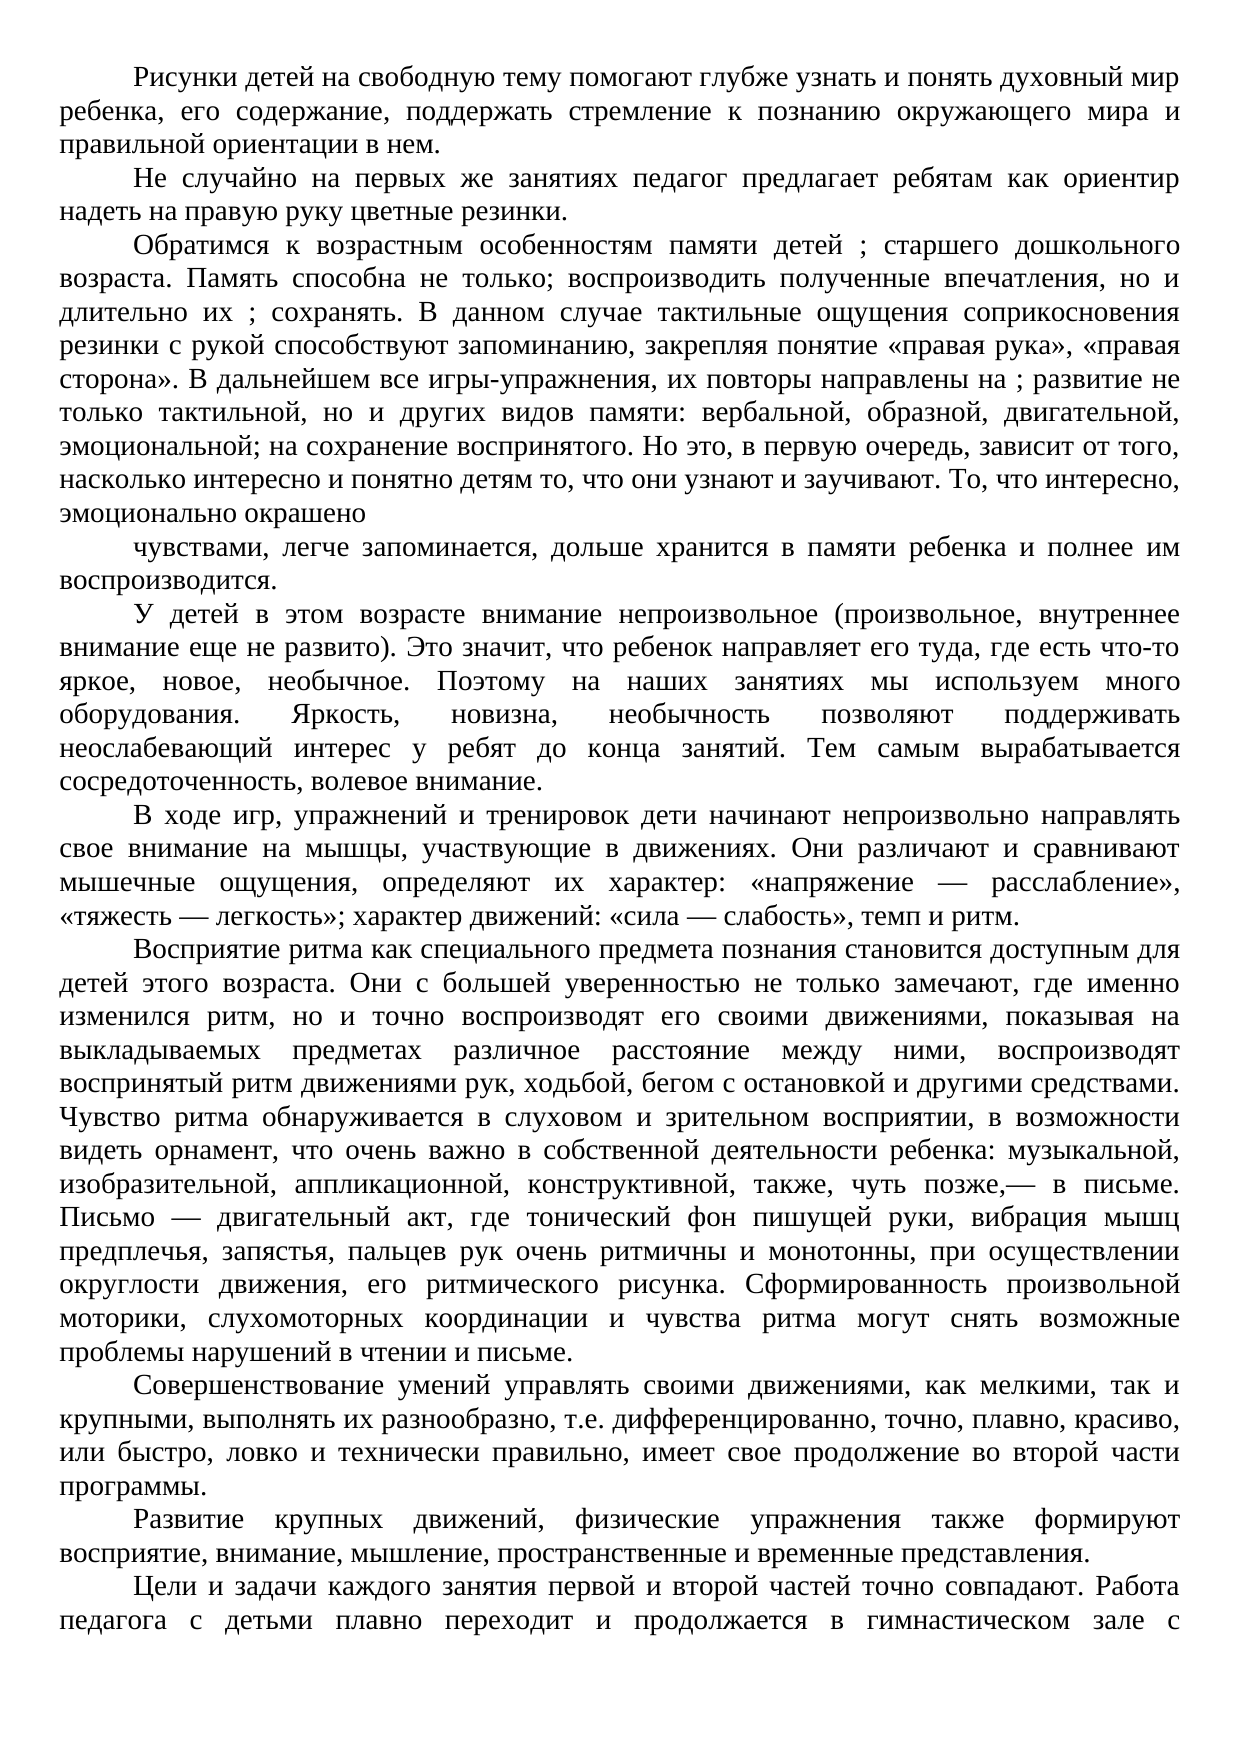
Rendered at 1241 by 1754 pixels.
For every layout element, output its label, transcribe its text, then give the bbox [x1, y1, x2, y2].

text Восприятие ритма как специального предмета познания становится доступным для детей этого возраста. Они с большей уверенностью не только замечают, где именно изменился ритм, но и точно воспроизводят его своими движениями, показывая на выкладываемых предметах различное расстояние между ними, воспроизводят воспринятый ритм движениями рук, ходьбой, бегом с остановкой и другими средствами. Чувство ритма обнаруживается в слуховом и зрительном восприятии, в возможности видеть орнамент, что очень важно в собственной деятельности ребенка: музыкальной, изобразительной, аппликационной, конструктивной, также, чуть позже,— в письме. Письмо — двигательный акт, где тонический фон пишущей руки, вибрация мышц предплечья, запястья, пальцев рук очень ритмичны и монотонны, при осуществлении округлости движения, его ритмического рисунка. Сформированность произвольной моторики, слухомоторных координации и чувства ритма могут снять возможные проблемы нарушений в чтении и письме. [59, 931, 1181, 1367]
text Совершенствование умений управлять своими движениями, как мелкими, так и крупными, выполнять их разнообразно, т.е. дифференцированно, точно, плавно, красиво, или быстро, ловко и технически правильно, имеет свое продолжение во второй части программы. [59, 1367, 1181, 1501]
text У детей в этом возрасте внимание непроизвольное (произвольное, внутреннее внимание еще не развито). Это значит, что ребенок направляет его туда, где есть что-то яркое, новое, необычное. Поэтому на наших занятиях мы используем много оборудования. Яркость, новизна, необычность позволяют поддерживать неослабевающий интерес у ребят до конца занятий. Тем самым вырабатывается сосредоточенность, волевое внимание. [59, 596, 1181, 797]
text Не случайно на первых же занятиях педагог предлагает ребятам как ориентир надеть на правую руку цветные резинки. [59, 160, 1181, 227]
text В ходе игр, упражнений и тренировок дети начинают непроизвольно направлять свое внимание на мышцы, участвующие в движениях. Они различают и сравнивают мышечные ощущения, определяют их характер: «напряжение — расслабление», «тяжесть — легкость»; характер движений: «сила — слабость», темп и ритм. [59, 797, 1181, 931]
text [59, 1568, 1181, 1636]
text Обратимся к возрастным особенностям памяти детей ; старшего дошкольного возраста. Память способна не только; воспроизводить полученные впечатления, но и длительно их ; сохранять. В данном случае тактильные ощущения соприкосновения резинки с рукой способствуют запоминанию, закрепляя понятие «правая рука», «правая сторона». В дальнейшем все игры-упражнения, их повторы направлены на ; развитие не только тактильной, но и других видов памяти: вербальной, образной, двигательной, эмоциональной; на сохранение воспринятого. Но это, в первую очередь, зависит от того, насколько интересно и понятно детям то, что они узнают и заучивают. То, что интересно, эмоционально окрашено [59, 227, 1181, 529]
text Развитие крупных движений, физические упражнения также формируют восприятие, внимание, мышление, пространственные и временные представления. [59, 1501, 1181, 1568]
text чувствами, легче запоминается, дольше хранится в памяти ребенка и полнее им воспроизводится. [59, 529, 1181, 596]
text Рисунки детей на свободную тему помогают глубже узнать и понять духовный мир ребенка, его содержание, поддержать стремление к познанию окружающего мира и правильной ориентации в нем. [59, 59, 1181, 160]
